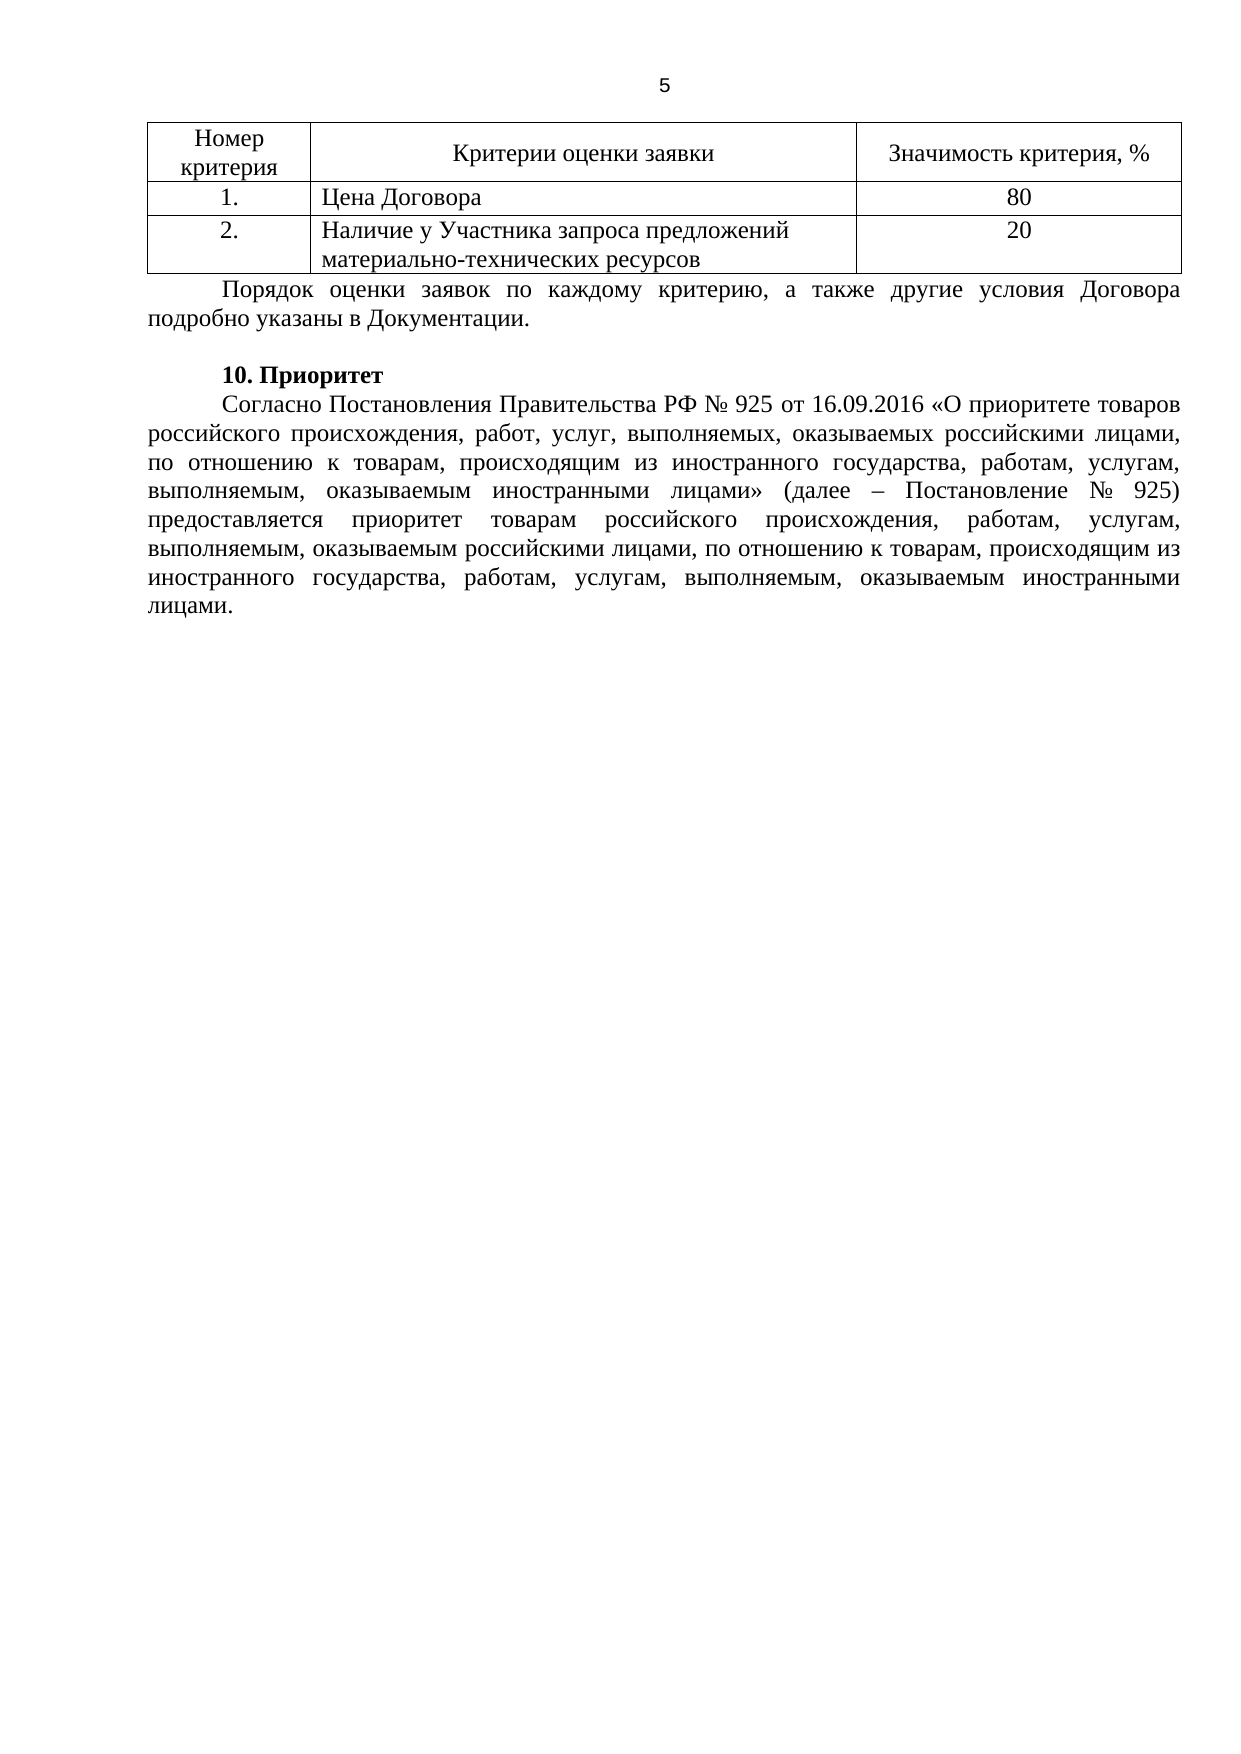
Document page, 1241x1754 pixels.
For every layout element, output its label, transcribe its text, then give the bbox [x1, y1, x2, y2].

table_cell Цена Договора [311, 182, 856, 214]
table_cell 20 [857, 216, 1181, 273]
text Порядок оценки заявок по каждому критерию, а также другие условия Договора подробно указаны в Документации. [148, 274, 1181, 332]
table_cell Наличие у Участника запроса предложений материально-технических ресурсов [311, 216, 856, 273]
table_cell 80 [857, 182, 1181, 214]
text Согласно Постановления Правительства РФ № 925 от 16.09.2016 «О приоритете товаров российского происхождения, работ, услуг, выполняемых, оказываемых российскими лицами, по отношению к товарам, происходящим из иностранного государства, работам, услугам, выполняемым, оказываемым иностранными лицами» (далее – Постановление № 925) предоставляется приоритет товарам российского происхождения, работам, услугам, выполняемым, оказываемым российскими лицами, по отношению к товарам, происходящим из иностранного государства, работам, услугам, выполняемым, оказываемым иностранными лицами. [148, 389, 1181, 619]
table_header Номер критерия [148, 123, 310, 181]
table_cell 2. [148, 216, 310, 273]
table_header Значимость критерия, % [857, 123, 1181, 181]
table_cell 1. [148, 182, 310, 214]
text 10. Приоритет [148, 360, 1181, 389]
table_header Критерии оценки заявки [311, 123, 856, 181]
